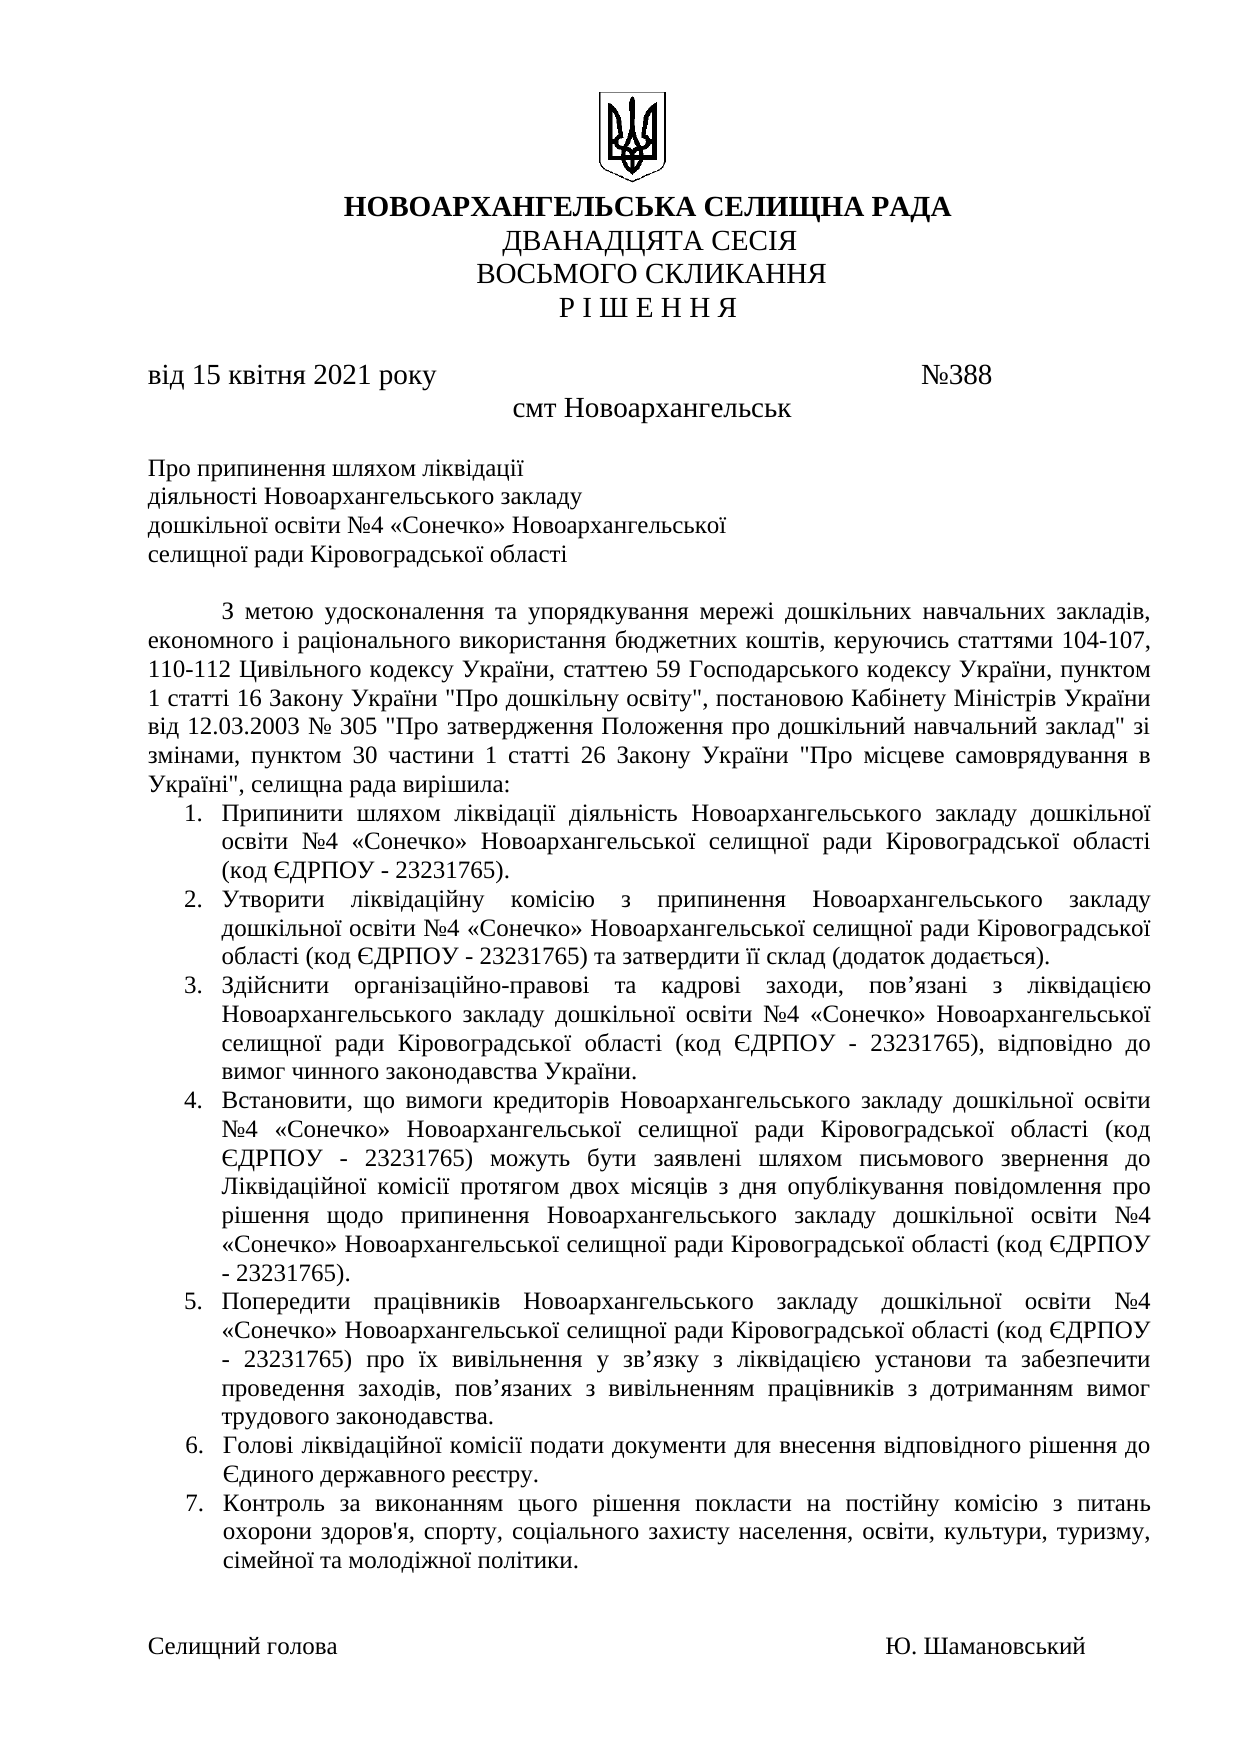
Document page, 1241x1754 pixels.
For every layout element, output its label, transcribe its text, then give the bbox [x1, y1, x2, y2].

text селищної ради Кіровоградської області [148, 539, 1152, 568]
list Попередити працівників Новоархангельського закладу дошкільної освіти №4 «Сонечко» Новоархангельської селищної ради Кіровоградської області (код ЄДРПОУ - 23231765) про їх вивільнення у зв’язку з ліквідацією установи та забезпечити проведення заходів, пов’язаних з вивільненням працівників з дотриманням вимог трудового законодавства. [184, 1286, 1152, 1430]
text ДВАНАДЦЯТА СЕСІЯ [148, 223, 1152, 256]
text смт Новоархангельськ [148, 390, 1148, 424]
list Контроль за виконанням цього рішення покласти на постійну комісію з питань охорони здоров'я, спорту, соціального захисту населення, освіти, культури, туризму, сімейної та молодіжної політики. [185, 1488, 1152, 1574]
list Встановити, що вимоги кредиторів Новоархангельського закладу дошкільної освіти №4 «Сонечко» Новоархангельської селищної ради Кіровоградської області (код ЄДРПОУ - 23231765) можуть бути заявлені шляхом письмового звернення до Ліквідаційної комісії протягом двох місяців з дня опублікування повідомлення про рішення щодо припинення Новоархангельського закладу дошкільної освіти №4 «Сонечко» Новоархангельської селищної ради Кіровоградської області (код ЄДРПОУ - 23231765). [184, 1085, 1152, 1286]
text З метою удосконалення та упорядкування мережі дошкільних навчальних закладів, економного і раціонального використання бюджетних коштів, керуючись статтями 104-107, 110-112 Цивільного кодексу України, статтею 59 Господарського кодексу України, пунктом 1 статті 16 Закону України "Про дошкільну освіту", постановою Кабінету Міністрів України від 12.03.2003 № 305 "Про затвердження Положення про дошкільний навчальний заклад" зі змінами, пунктом 30 частини 1 статті 26 Закону України "Про місцеве самоврядування в Україні", селищна рада вирішила: [148, 596, 1152, 798]
list Здійснити організаційно-правові та кадрові заходи, пов’язані з ліквідацією Новоархангельського закладу дошкільної освіти №4 «Сонечко» Новоархангельської селищної ради Кіровоградської області (код ЄДРПОУ - 23231765), відповідно до вимог чинного законодавства України. [184, 970, 1152, 1085]
text Селищний голова Ю. Шамановський [148, 1631, 1152, 1660]
picture [592, 88, 673, 189]
list Утворити ліквідаційну комісію з припинення Новоархангельського закладу дошкільної освіти №4 «Сонечко» Новоархангельської селищної ради Кіровоградської області (код ЄДРПОУ - 23231765) та затвердити її склад (додаток додається). [184, 884, 1152, 970]
text від 15 квітня 2021 року №388 [148, 357, 1148, 390]
list Голові ліквідаційної комісії подати документи для внесення відповідного рішення до Єдиного державного реєстру. [185, 1430, 1152, 1488]
text Р І Ш Е Н Н Я [148, 290, 1148, 323]
text ВОСЬМОГО СКЛИКАННЯ [148, 256, 1148, 290]
list Припинити шляхом ліквідації діяльність Новоархангельського закладу дошкільної освіти №4 «Сонечко» Новоархангельської селищної ради Кіровоградської області (код ЄДРПОУ - 23231765). [184, 798, 1152, 884]
text Про припинення шляхом ліквідації [148, 453, 1152, 481]
text НОВОАРХАНГЕЛЬСЬКА СЕЛИЩНА РАДА [148, 156, 1148, 223]
text діяльності Новоархангельського закладу [148, 481, 1152, 510]
text дошкільної освіти №4 «Сонечко» Новоархангельської [148, 510, 1152, 539]
